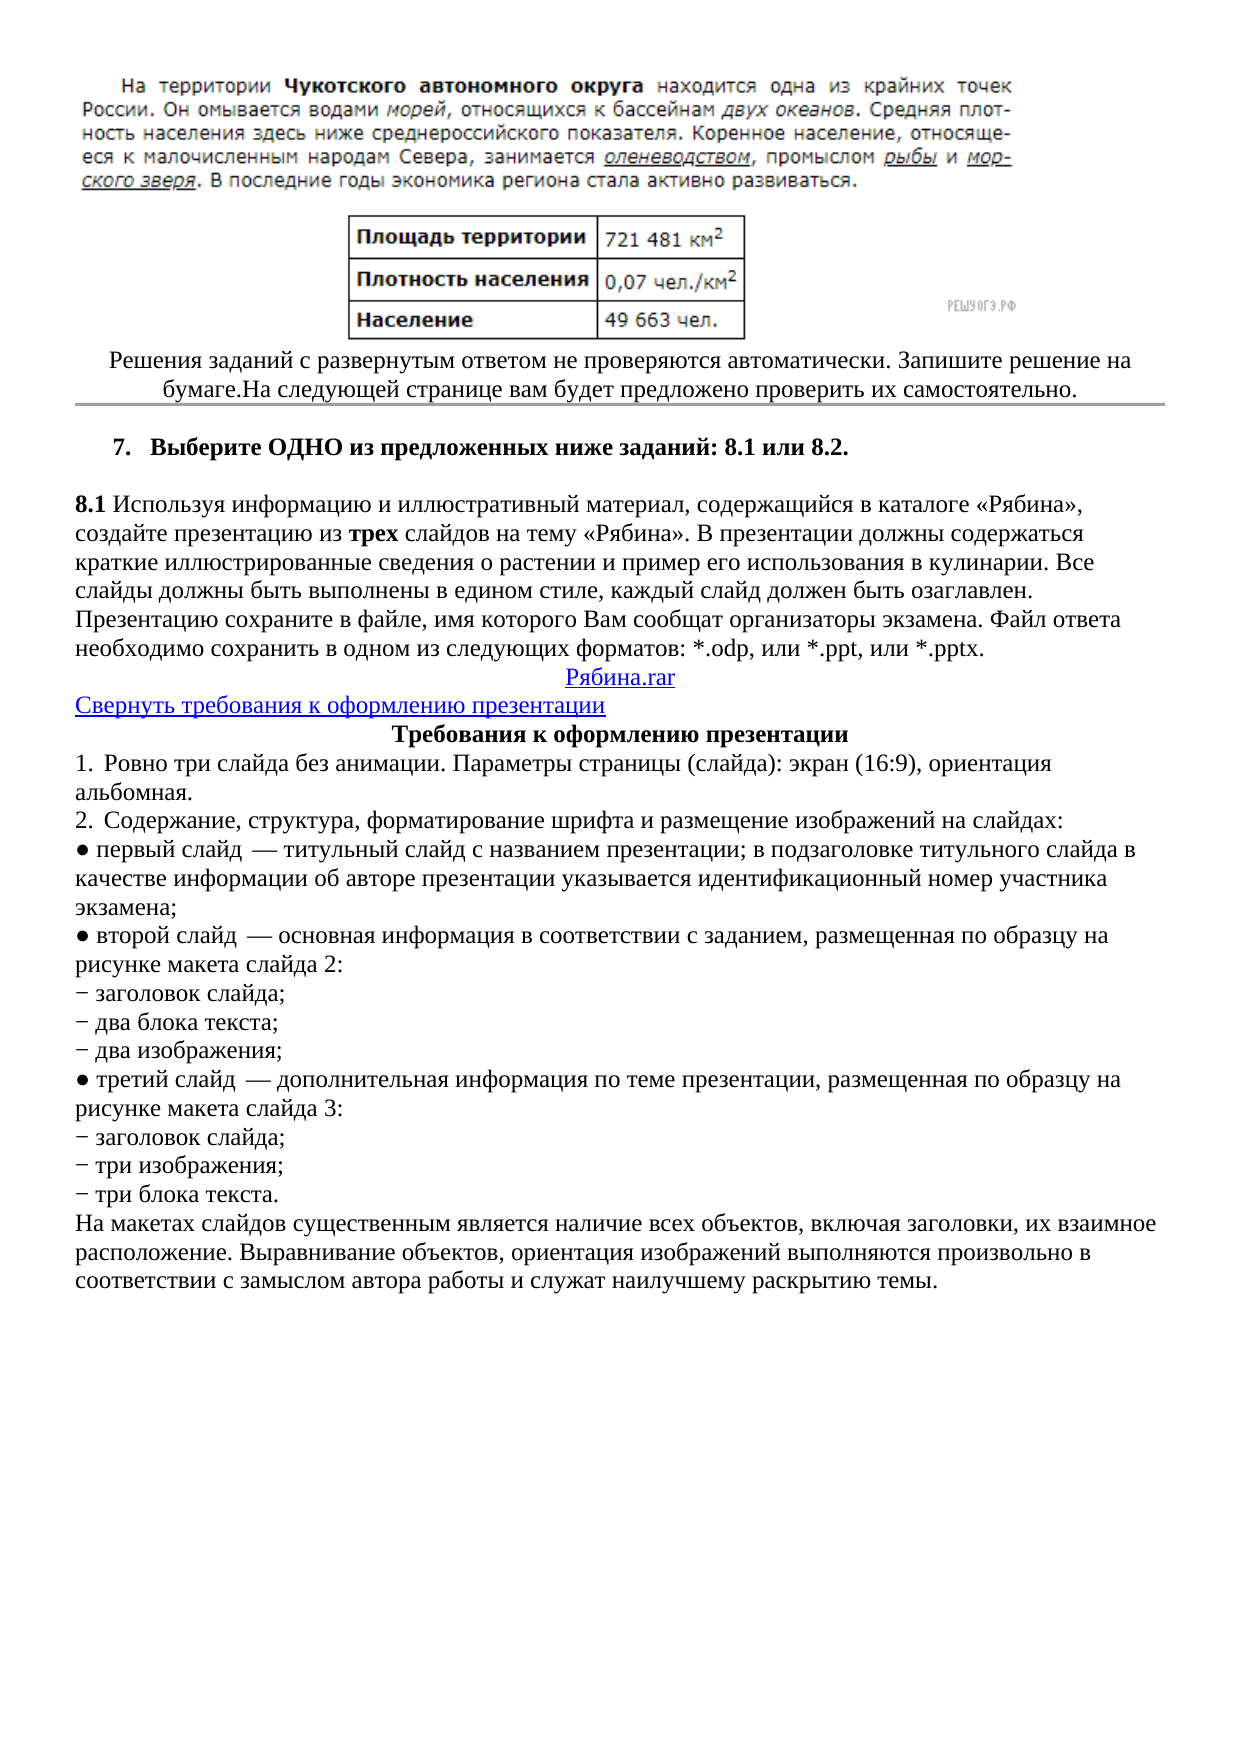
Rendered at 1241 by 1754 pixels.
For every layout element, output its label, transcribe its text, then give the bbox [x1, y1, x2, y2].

text − заголовок слайда; [75, 978, 1165, 1007]
text Решения заданий с развернутым ответом не проверяются автоматически. Запишите решение на бумаге.На следующей странице вам будет предложено проверить их самостоятельно. [75, 345, 1165, 402]
list Выберите ОДНО из предложенных ниже заданий: 8.1 или 8.2. [112, 432, 1165, 460]
text 8.1 Используя информацию и иллюстративный материал, содержащийся в каталоге «Рябина», создайте презентацию из трех слайдов на тему «Рябина». В презентации должны содержаться краткие иллюстрированные сведения о растении и пример его использования в кулинарии. Все слайды должны быть выполнены в едином стиле, каждый слайд должен быть озаглавлен. [75, 489, 1165, 604]
text − три блока текста. [75, 1179, 1165, 1208]
text − два блока текста; [75, 1007, 1165, 1035]
text 1. Ровно три слайда без анимации. Параметры страницы (слайда): экран (16:9), ориентация альбомная. [75, 748, 1165, 805]
text Свернуть требования к оформлению презентации [75, 690, 1165, 719]
text − заголовок слайда; [75, 1122, 1165, 1150]
text Презентацию сохраните в файле, имя которого Вам сообщат организаторы экзамена. Файл ответа необходимо сохранить в одном из следующих форматов: *.odp, или *.ppt, или *.pptx. [75, 604, 1165, 662]
text 2. Содержание, структура, форматирование шрифта и размещение изображений на слайдах: [75, 805, 1165, 834]
text На макетах слайдов существенным является наличие всех объектов, включая заголовки, их взаимное расположение. Выравнивание объектов, ориентация изображений выполняются произвольно в соответствии с замыслом автора работы и служат наилучшему раскрытию темы. [75, 1208, 1165, 1294]
text Требования к оформлению презентации [75, 719, 1165, 748]
text ● первый слайд — титульный слайд с названием презентации; в подзаголовке титульного слайда в качестве информации об авторе презентации указывается идентификационный номер участника экзамена; [75, 834, 1165, 920]
text − три изображения; [75, 1150, 1165, 1179]
text ● третий слайд — дополнительная информация по теме презентации, размещенная по образцу на рисунке макета слайда 3: [75, 1064, 1165, 1122]
picture [75, 75, 1022, 346]
text Рябина.rar [75, 662, 1165, 690]
text − два изображения; [75, 1035, 1165, 1064]
text ● второй слайд — основная информация в соответствии с заданием, размещенная по образцу на рисунке макета слайда 2: [75, 920, 1165, 978]
